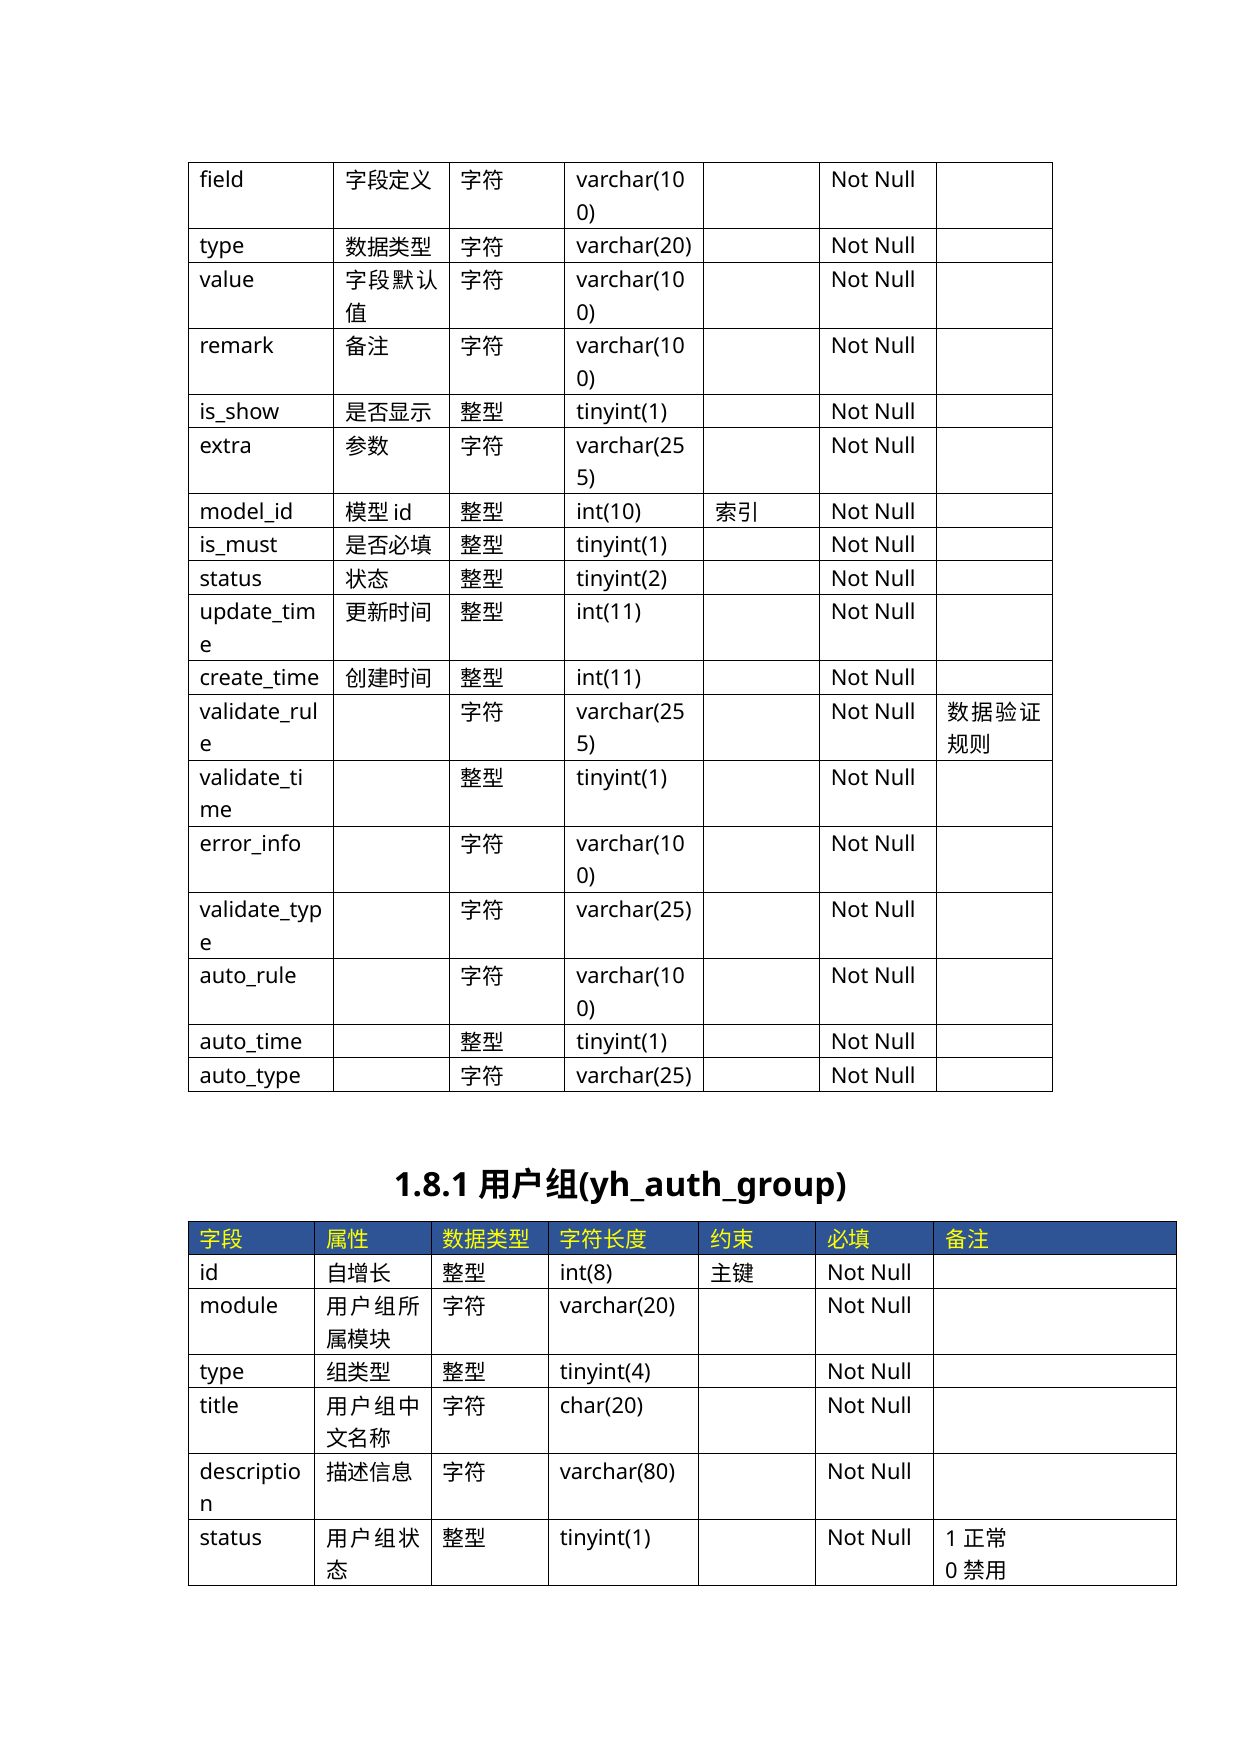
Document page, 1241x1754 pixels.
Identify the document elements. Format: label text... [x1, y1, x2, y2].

table_cell [704, 395, 819, 427]
table_cell Not Null [816, 1255, 933, 1288]
table_cell tinyint(1) [565, 1025, 703, 1057]
table_cell field [189, 163, 333, 228]
table_cell [699, 1520, 815, 1585]
table_cell 自增长 [315, 1255, 431, 1288]
table_cell 整型 [450, 395, 564, 427]
table_cell varchar(100) [565, 329, 703, 394]
table_cell [704, 263, 819, 328]
table_cell [937, 595, 1052, 660]
table_cell remark [189, 329, 333, 394]
table_cell auto_type [189, 1058, 333, 1091]
table_cell Not Null [820, 395, 936, 427]
table_cell [704, 661, 819, 693]
table_cell [937, 263, 1052, 328]
table_cell 字符 [432, 1388, 548, 1453]
table_cell [699, 1388, 815, 1453]
table_cell tinyint(1) [565, 528, 703, 560]
table_cell Not Null [820, 1058, 936, 1091]
table_cell tinyint(1) [565, 761, 703, 826]
table_cell [937, 395, 1052, 427]
table_cell 创建时间 [334, 661, 449, 693]
table_cell Not Null [816, 1520, 933, 1585]
table_cell 字符 [432, 1454, 548, 1519]
table_cell tinyint(1) [565, 395, 703, 427]
table_cell 整型 [432, 1255, 548, 1288]
table_cell 更新时间 [334, 595, 449, 660]
table_header 字段 [189, 1222, 314, 1254]
table_cell [934, 1355, 1176, 1387]
table_cell varchar(255) [565, 428, 703, 493]
table_cell Not Null [820, 561, 936, 594]
table_cell [937, 163, 1052, 228]
table_cell 字符 [450, 263, 564, 328]
table_cell [334, 959, 449, 1024]
table_header 字符长度 [549, 1222, 698, 1254]
table_cell id [189, 1255, 314, 1288]
table_cell status [189, 561, 333, 594]
table_cell Not Null [820, 263, 936, 328]
table_cell error_info [189, 827, 333, 892]
table_cell tinyint(1) [549, 1520, 698, 1585]
table_cell 备注 [334, 329, 449, 394]
table_cell [934, 1388, 1176, 1453]
table_cell [334, 761, 449, 826]
table_cell varchar(100) [565, 959, 703, 1024]
table_cell type [189, 1355, 314, 1387]
table_cell [937, 229, 1052, 262]
table_cell tinyint(4) [549, 1355, 698, 1387]
table_cell 用户组所属模块 [315, 1289, 431, 1354]
table_cell Not Null [820, 229, 936, 262]
table_cell 字符 [450, 959, 564, 1024]
table_cell module [189, 1289, 314, 1354]
table_cell description [189, 1454, 314, 1519]
table_header 属性 [315, 1222, 431, 1254]
table_cell Not Null [820, 595, 936, 660]
table_cell 整型 [450, 595, 564, 660]
table_cell 1 正常 0 禁用 -1 删除 [934, 1520, 1176, 1585]
table_cell Not Null [820, 329, 936, 394]
table_cell 主键 [699, 1255, 815, 1288]
table_cell [937, 1058, 1052, 1091]
table_cell [334, 1025, 449, 1057]
table_cell Not Null [820, 695, 936, 759]
table_cell [937, 428, 1052, 493]
table_cell [704, 1025, 819, 1057]
table_cell char(20) [549, 1388, 698, 1453]
table_cell Not Null [816, 1454, 933, 1519]
table_cell value [189, 263, 333, 328]
table_cell 整型 [450, 528, 564, 560]
table_cell Not Null [820, 428, 936, 493]
table_cell [704, 163, 819, 228]
table_cell [704, 695, 819, 759]
table_cell [937, 561, 1052, 594]
table_cell 字段定义 [334, 163, 449, 228]
table_cell [704, 959, 819, 1024]
table_cell [334, 695, 449, 759]
table_cell [699, 1289, 815, 1354]
table_cell [699, 1355, 815, 1387]
table_cell 是否显示 [334, 395, 449, 427]
table_cell varchar(25) [565, 893, 703, 958]
table_cell int(11) [565, 661, 703, 693]
table_cell Not Null [820, 661, 936, 693]
table_cell 字符 [450, 1058, 564, 1091]
table_cell 索引 [704, 494, 819, 527]
table_cell [704, 827, 819, 892]
table_cell varchar(100) [565, 827, 703, 892]
table_cell [937, 959, 1052, 1024]
table_cell 整型 [432, 1355, 548, 1387]
table_cell [704, 893, 819, 958]
table_cell [937, 661, 1052, 693]
table_cell int(11) [565, 595, 703, 660]
table_cell [934, 1454, 1176, 1519]
table_cell 字符 [450, 428, 564, 493]
table_cell type [189, 229, 333, 262]
table_cell [699, 1454, 815, 1519]
table_cell tinyint(2) [565, 561, 703, 594]
table_cell [937, 1025, 1052, 1057]
table_cell is_must [189, 528, 333, 560]
table_cell [704, 761, 819, 826]
table_cell 整型 [450, 761, 564, 826]
table_header 备注 [934, 1222, 1176, 1254]
table_cell is_show [189, 395, 333, 427]
table_cell model_id [189, 494, 333, 527]
table_cell Not Null [820, 959, 936, 1024]
table_cell 字符 [450, 163, 564, 228]
table_cell 组类型 [315, 1355, 431, 1387]
table_cell 字符 [432, 1289, 548, 1354]
table_cell [937, 827, 1052, 892]
table_cell [937, 329, 1052, 394]
table_cell [934, 1255, 1176, 1288]
table_cell status [189, 1520, 314, 1585]
table_cell [704, 229, 819, 262]
table_cell 字符 [450, 827, 564, 892]
table_cell Not Null [820, 528, 936, 560]
table_cell 整型 [450, 661, 564, 693]
table_cell [704, 329, 819, 394]
table_cell Not Null [816, 1289, 933, 1354]
table_cell [704, 561, 819, 594]
title 1.8.1 用户组(yh_auth_group) [187, 1149, 1053, 1214]
table_cell [334, 1058, 449, 1091]
table_header 必填 [816, 1222, 933, 1254]
table_cell [334, 827, 449, 892]
table_cell [937, 893, 1052, 958]
table_cell varchar(255) [565, 695, 703, 759]
table_cell 模型id [334, 494, 449, 527]
table_cell varchar(20) [565, 229, 703, 262]
table_cell 数据验证规则 [937, 695, 1052, 759]
table_cell 字段默认值 [334, 263, 449, 328]
table_cell int(8) [549, 1255, 698, 1288]
table_cell [704, 595, 819, 660]
table_cell Not Null [820, 494, 936, 527]
table_cell Not Null [816, 1355, 933, 1387]
table_cell create_time [189, 661, 333, 693]
table_cell 整型 [450, 494, 564, 527]
table_cell [334, 893, 449, 958]
table_cell 整型 [450, 561, 564, 594]
table_cell 整型 [432, 1520, 548, 1585]
table_cell update_time [189, 595, 333, 660]
table_cell extra [189, 428, 333, 493]
table_cell Not Null [820, 893, 936, 958]
table_cell validate_time [189, 761, 333, 826]
table_cell varchar(25) [565, 1058, 703, 1091]
table_cell auto_time [189, 1025, 333, 1057]
table_cell 数据类型 [334, 229, 449, 262]
table_cell [704, 428, 819, 493]
table_cell title [189, 1388, 314, 1453]
table_cell Not Null [820, 163, 936, 228]
table_cell varchar(20) [549, 1289, 698, 1354]
table_cell auto_rule [189, 959, 333, 1024]
table_cell 字符 [450, 329, 564, 394]
table_cell validate_rule [189, 695, 333, 759]
table_cell varchar(100) [565, 163, 703, 228]
table_cell 整型 [450, 1025, 564, 1057]
table_cell 是否必填 [334, 528, 449, 560]
table_header 数据类型 [432, 1222, 548, 1254]
table_cell 字符 [450, 695, 564, 759]
table_cell 描述信息 [315, 1454, 431, 1519]
table_cell Not Null [816, 1388, 933, 1453]
table_header 约束 [699, 1222, 815, 1254]
table_cell varchar(80) [549, 1454, 698, 1519]
table_cell [937, 761, 1052, 826]
table_cell 状态 [334, 561, 449, 594]
table_cell [704, 1058, 819, 1091]
table_cell 参数 [334, 428, 449, 493]
table_cell [937, 528, 1052, 560]
table_cell [934, 1289, 1176, 1354]
table_cell 字符 [450, 893, 564, 958]
table_cell 用户组状态 [315, 1520, 431, 1585]
table_cell validate_type [189, 893, 333, 958]
table_cell Not Null [820, 761, 936, 826]
table_cell Not Null [820, 1025, 936, 1057]
table_cell [937, 494, 1052, 527]
table_cell 字符 [450, 229, 564, 262]
table_cell Not Null [820, 827, 936, 892]
table_cell [704, 528, 819, 560]
table_cell int(10) [565, 494, 703, 527]
table_cell 用户组中文名称 [315, 1388, 431, 1453]
table_cell varchar(100) [565, 263, 703, 328]
